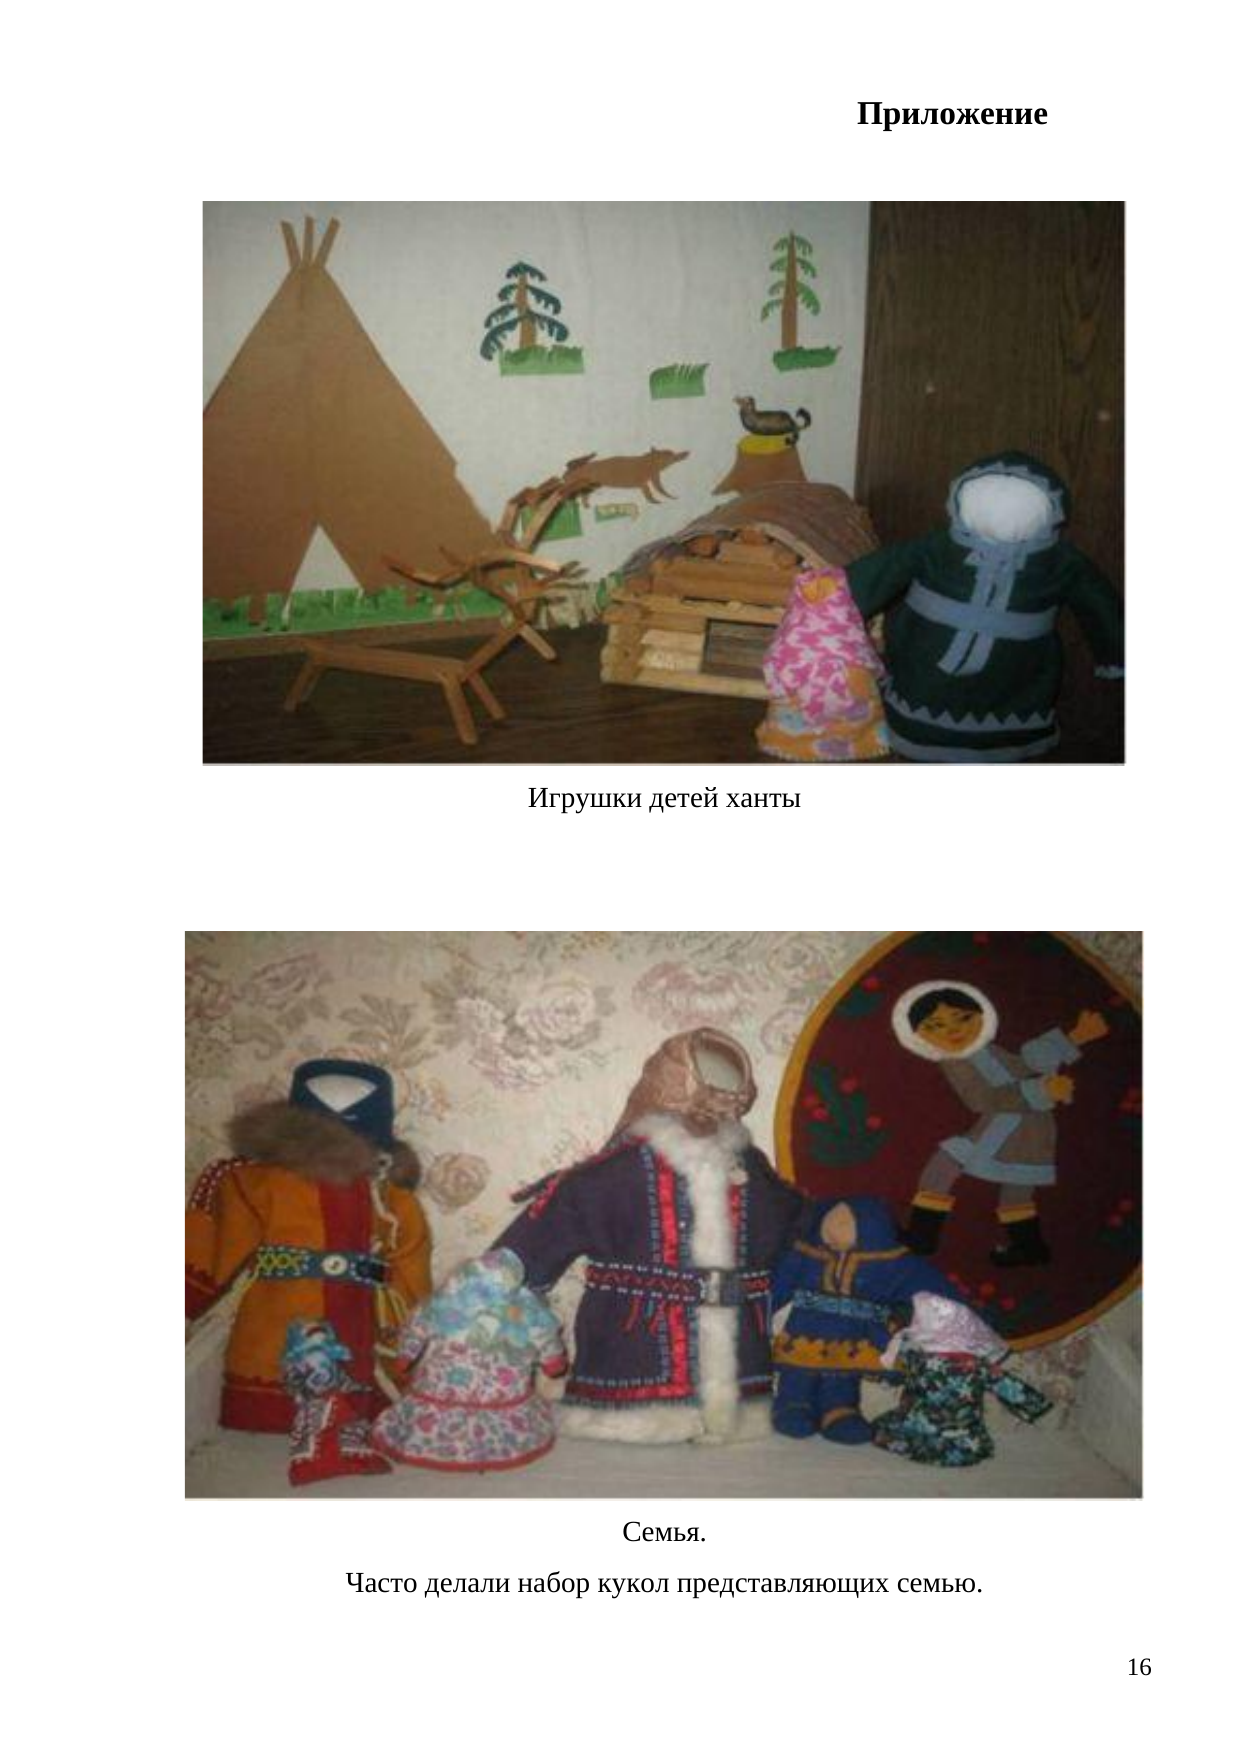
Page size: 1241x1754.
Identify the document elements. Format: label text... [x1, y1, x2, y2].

text Семья. [177, 1514, 1152, 1548]
text Приложение [177, 94, 1152, 132]
picture [184, 931, 1145, 1501]
text Игрушки детей ханты [177, 780, 1152, 814]
text Часто делали набор кукол представляющих семью. [177, 1565, 1152, 1598]
picture [202, 201, 1127, 766]
